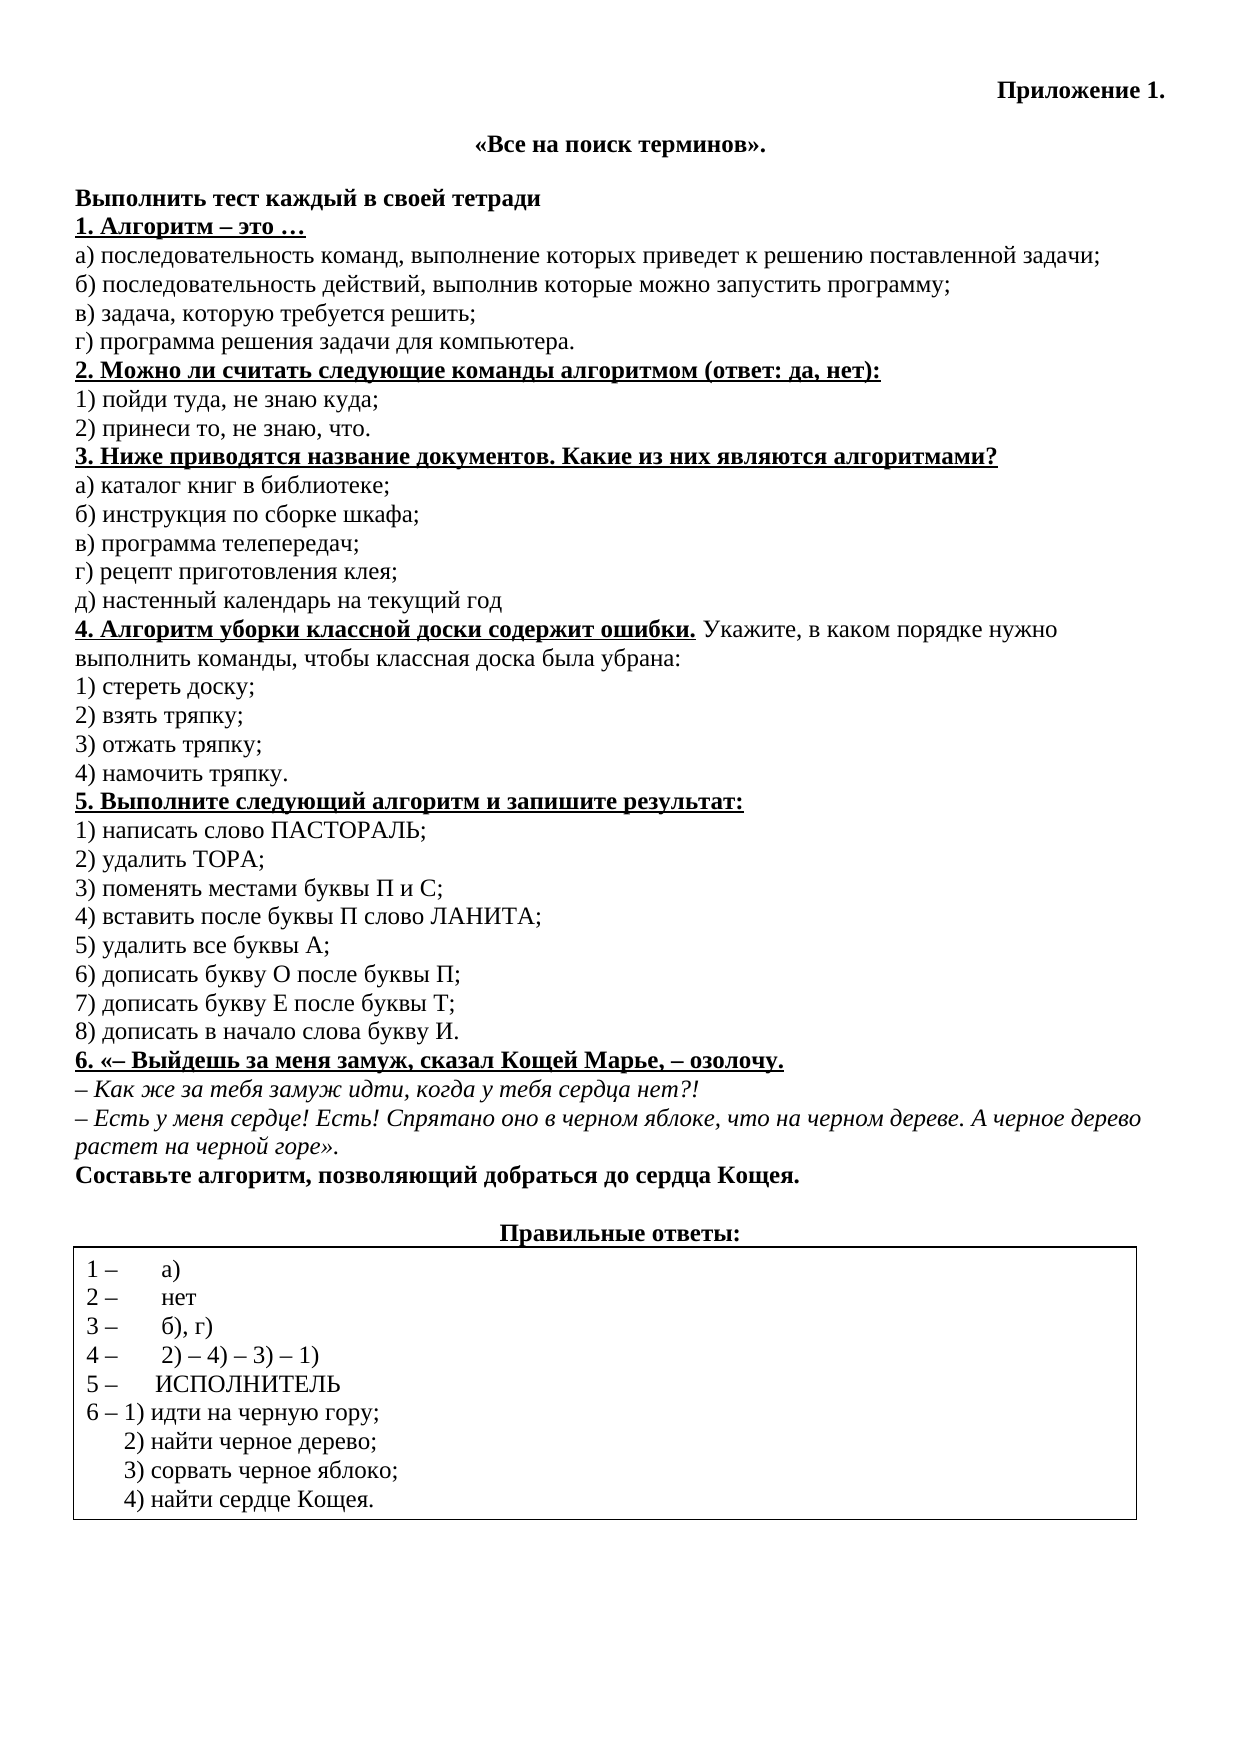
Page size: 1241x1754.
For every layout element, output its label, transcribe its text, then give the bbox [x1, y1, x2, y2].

text – Есть у меня сердце! Есть! Спрятано оно в черном яблоке, что на черном дереве. А черное дерево растет на черной горе». [75, 1103, 1165, 1160]
text 1. Алгоритм – это … [75, 211, 1165, 240]
text 6. «– Выйдешь за меня замуж, сказал Кощей Марье, – озолочу. [75, 1045, 1165, 1074]
text Приложение 1. [75, 75, 1165, 104]
text 5. Выполните следующий алгоритм и запишите результат: [75, 786, 1165, 815]
text «Все на поиск терминов». [75, 129, 1165, 158]
text 3. Ниже приводятся название документов. Какие из них являются алгоритмами? [75, 441, 1165, 470]
text а) последовательность команд, выполнение которых приведет к решению поставленной задачи; б) последовательность действий, выполнив которые можно запустить программу; в) задача, которую требуется решить; г) программа решения задачи для компьютера. [75, 240, 1165, 355]
text 1) стереть доску; 2) взять тряпку; 3) отжать тряпку; 4) намочить тряпку. [75, 671, 1165, 786]
text – Как же за тебя замуж идти, когда у тебя сердца нет?! [75, 1074, 1165, 1103]
text 1) пойди туда, не знаю куда; 2) принеси то, не знаю, что. [75, 384, 1165, 441]
text 4. Алгоритм уборки классной доски содержит ошибки. Укажите, в каком порядке нужно выполнить команды, чтобы классная доска была убрана: [75, 614, 1165, 671]
text 2. Можно ли считать следующие команды алгоритмом (ответ: да, нет): [75, 355, 1165, 384]
text Выполнить тест каждый в своей тетради [75, 183, 1165, 211]
text 1) написать слово ПАСТОРАЛЬ; 2) удалить ТОРА; 3) поменять местами буквы П и С; 4) вставить после буквы П слово ЛАНИТА; 5) удалить все буквы А; 6) дописать букву О после буквы П; 7) дописать букву Е после буквы Т; 8) дописать в начало слова букву И. [75, 815, 1165, 1045]
text а) каталог книг в библиотеке; б) инструкция по сборке шкафа; в) программа телепередач; г) рецепт приготовления клея; д) настенный календарь на текущий год [75, 470, 1165, 614]
text Правильные ответы: [75, 1218, 1165, 1246]
table_header 1 – а) 2 – нет 3 – б), г) 4 – 2) – 4) – 3) – 1) 5 – ИСПОЛНИТЕЛЬ 6 – 1) идти на черную гору; 2) найти черное дерево; 3) сорвать черное яблоко; 4) найти сердце Кощея. [74, 1248, 1136, 1519]
text Составьте алгоритм, позволяющий добраться до сердца Кощея. [75, 1160, 1165, 1189]
